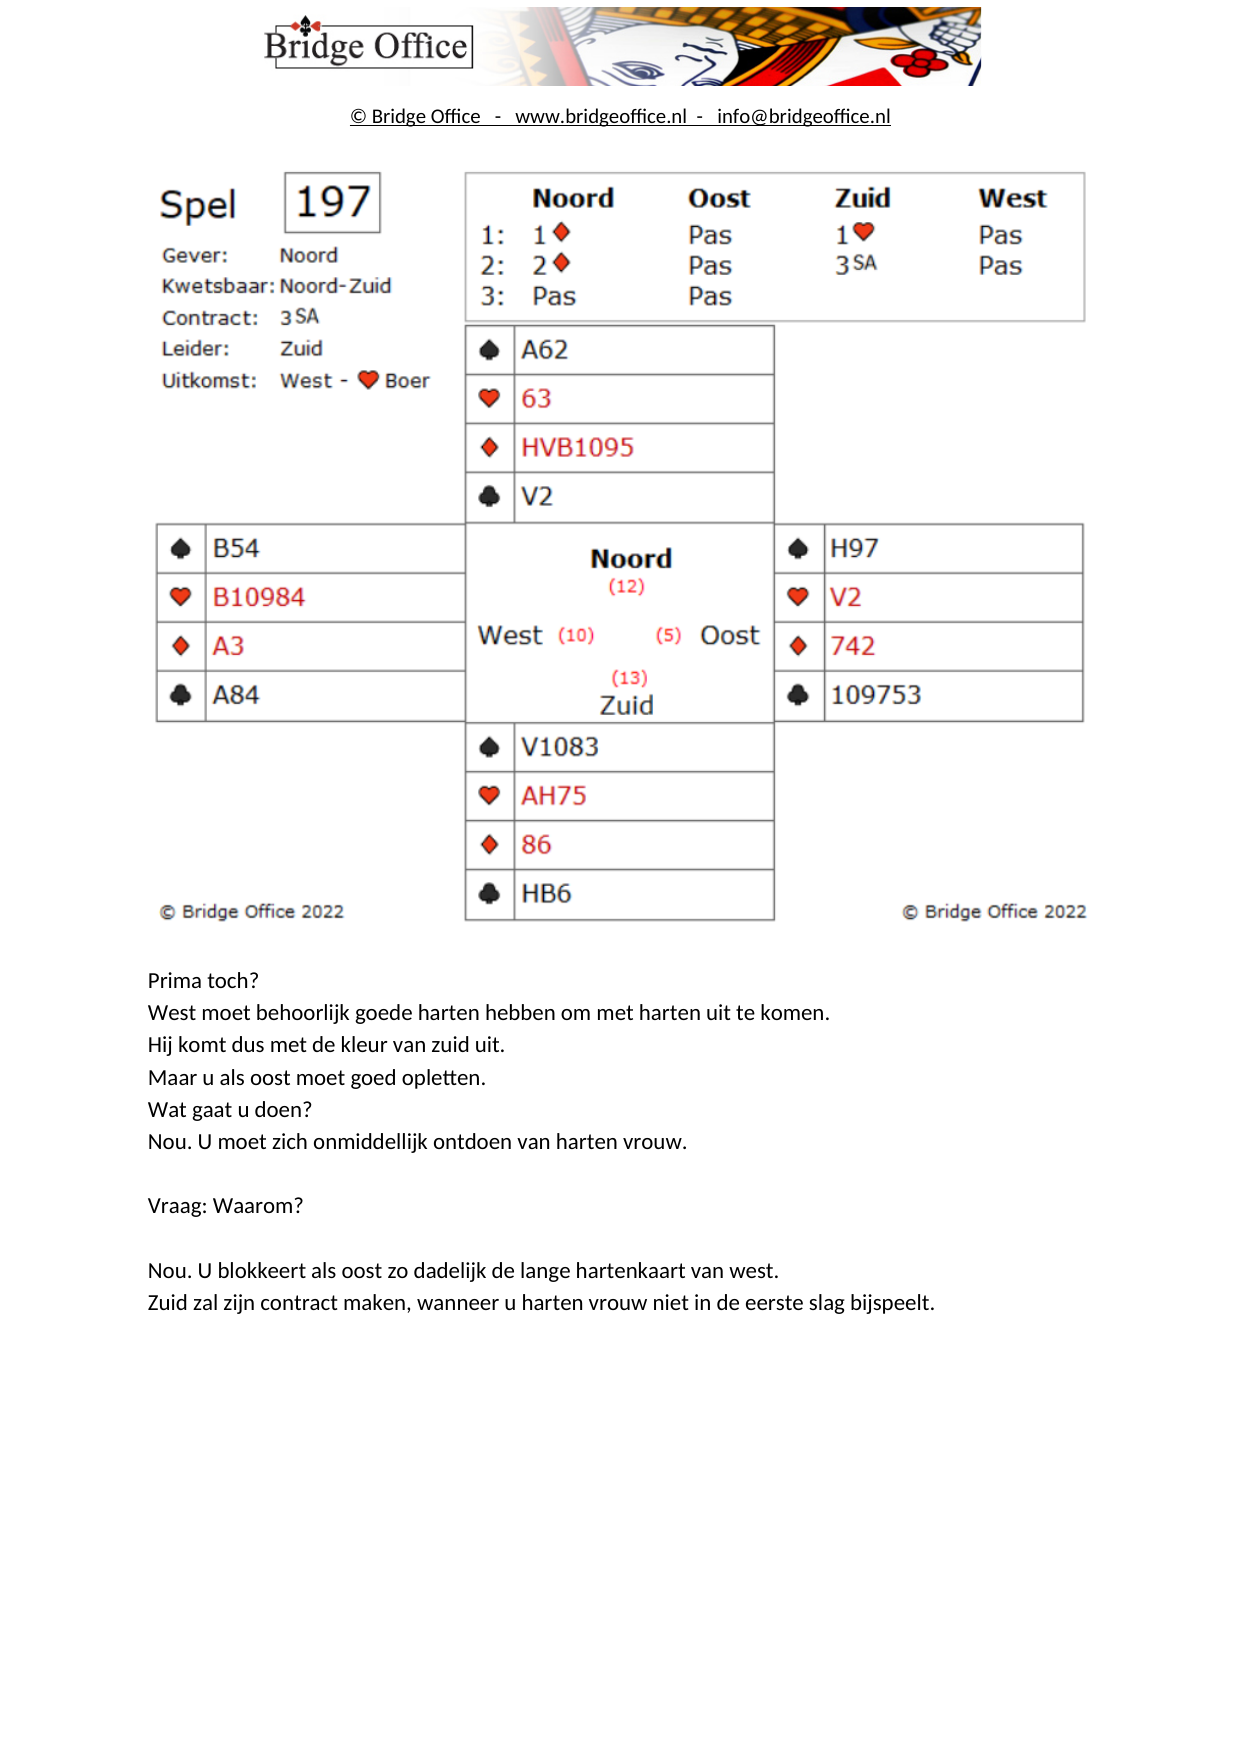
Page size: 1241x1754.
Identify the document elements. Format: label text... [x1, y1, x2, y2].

text Maar u als oost moet goed opletten. [148, 1063, 1093, 1091]
text West moet behoorlijk goede harten hebben om met harten uit te komen. [148, 998, 1093, 1026]
text Nou. U moet zich onmiddellijk ontdoen van harten vrouw. [148, 1127, 1093, 1155]
text Vraag: Waarom? [148, 1191, 1093, 1219]
picture [237, 7, 980, 85]
text Zuid zal zijn contract maken, wanneer u harten vrouw niet in de eerste slag bijspeelt. [148, 1288, 1093, 1316]
text Wat gaat u doen? [148, 1095, 1093, 1123]
picture [147, 160, 1093, 930]
text Hij komt dus met de kleur van zuid uit. [148, 1030, 1093, 1058]
text Prima toch? [148, 966, 1093, 994]
text Nou. U blokkeert als oost zo dadelijk de lange hartenkaart van west. [148, 1256, 1093, 1284]
